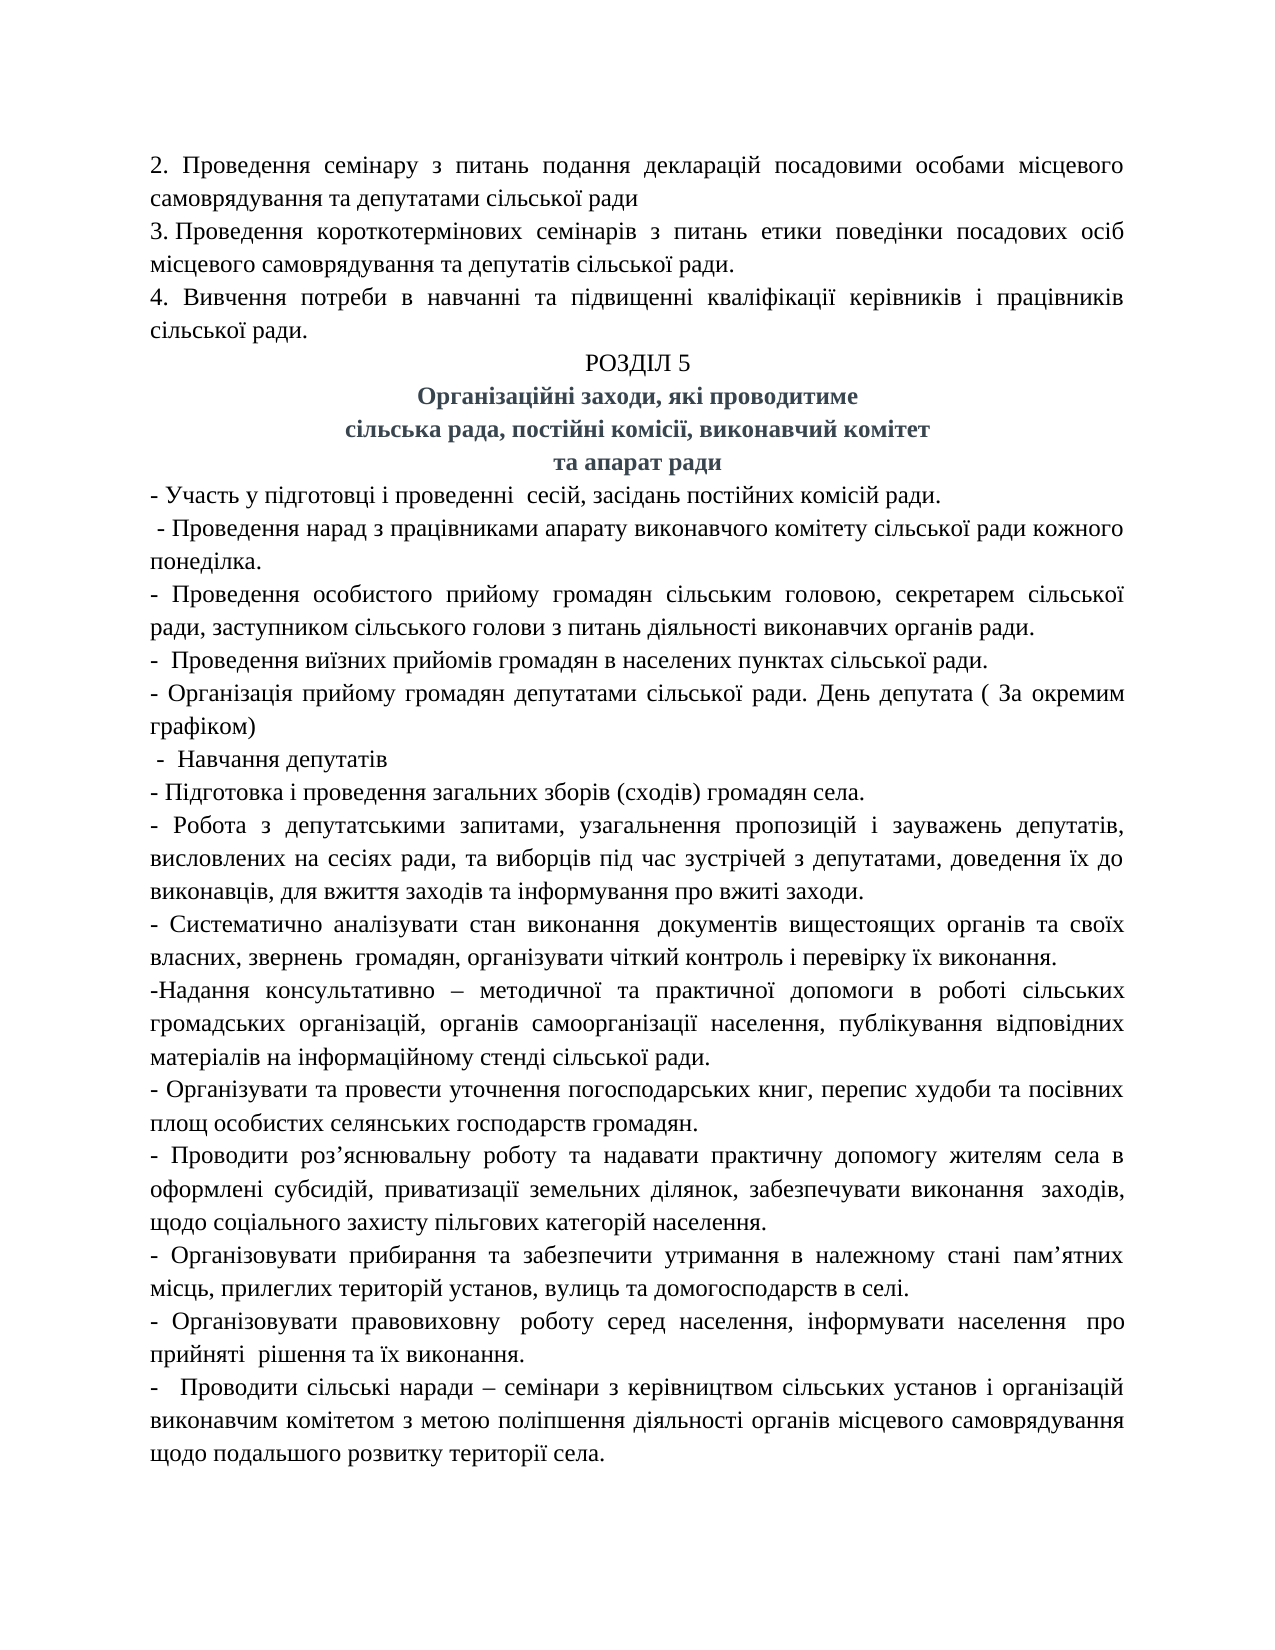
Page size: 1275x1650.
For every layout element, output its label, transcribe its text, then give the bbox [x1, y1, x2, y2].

text - Проведення особистого прийому громадян сільським головою, секретарем сільської ради, заступником сільського голови з питань діяльності виконавчих органів ради. [150, 579, 1125, 641]
text - Організувати та провести уточнення погосподарських книг, перепис худоби та посівних площ особистих селянських господарств громадян. [150, 1074, 1125, 1136]
text - Робота з депутатськими запитами, узагальнення пропозицій і зауважень депутатів, висловлених на сесіях ради, та виборців під час зустрічей з депутатами, доведення їх до виконавців, для вжиття заходів та інформування про вжиті заходи. [150, 810, 1125, 905]
text 3. Проведення короткотермінових семінарів з питань етики поведінки посадових осіб місцевого самоврядування та депутатів сільської ради. [150, 216, 1125, 278]
text 2. Проведення семінару з питань подання декларацій посадовими особами місцевого самоврядування та депутатами сільської ради [150, 150, 1125, 212]
text РОЗДІЛ 5 [150, 348, 1125, 377]
text - Навчання депутатів [150, 744, 1125, 773]
text -Надання консультативно – методичної та практичної допомоги в роботі сільських громадських організацій, органів самоорганізації населення, публікування відповідних матеріалів на інформаційному стенді сільської ради. [150, 976, 1125, 1070]
text - Проведення виїзних прийомів громадян в населених пунктах сільської ради. [150, 645, 1125, 674]
text 4. Вивчення потреби в навчанні та підвищенні кваліфікації керівників і працівників сільської ради. [150, 282, 1125, 344]
text - Участь у підготовці і проведенні сесій, засідань постійних комісій ради. [150, 480, 1125, 509]
text - Проводити сільські наради – семінари з керівництвом сільських установ і організацій виконавчим комітетом з метою поліпшення діяльності органів місцевого самоврядування щодо подальшого розвитку території села. [150, 1372, 1125, 1467]
text - Систематично аналізувати стан виконання документів вищестоящих органів та своїх власних, звернень громадян, організувати чіткий контроль і перевірку їх виконання. [150, 909, 1125, 971]
text - Проведення нарад з працівниками апарату виконавчого комітету сільської ради кожного понеділка. [150, 513, 1125, 575]
text сільська рада, постійні комісії, виконавчий комітет [150, 414, 1125, 443]
text Організаційні заходи, які проводитиме [150, 381, 1125, 410]
text - Організація прийому громадян депутатами сільської ради. День депутата ( За окремим графіком) [150, 678, 1125, 740]
text - Організовувати прибирання та забезпечити утримання в належному стані пам’ятних місць, прилеглих територій установ, вулиць та домогосподарств в селі. [150, 1240, 1125, 1301]
text - Підготовка і проведення загальних зборів (сходів) громадян села. [150, 777, 1125, 806]
text - Організовувати правовиховну роботу серед населення, інформувати населення про прийняті рішення та їх виконання. [150, 1306, 1125, 1367]
text та апарат ради [150, 447, 1125, 476]
